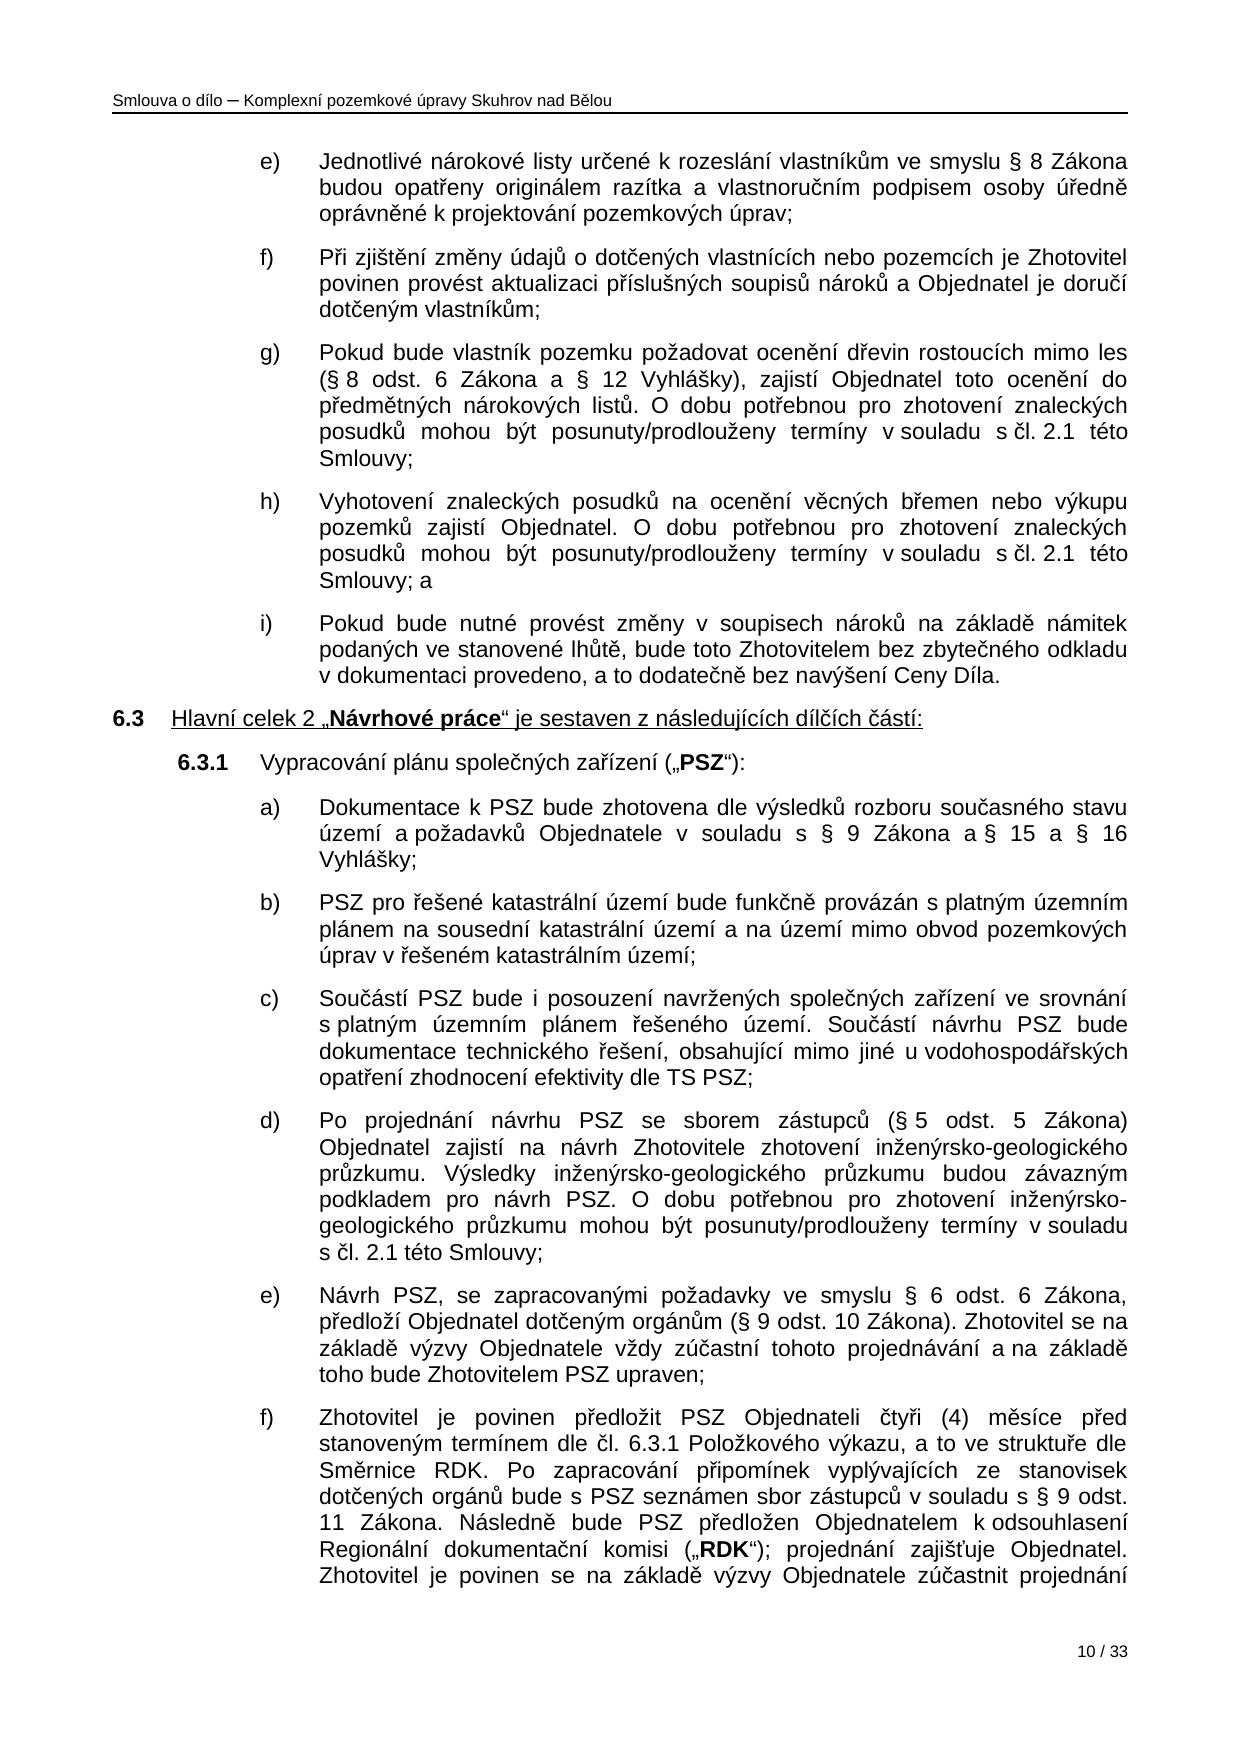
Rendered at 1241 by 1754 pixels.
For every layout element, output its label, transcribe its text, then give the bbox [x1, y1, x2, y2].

text Vypracování plánu společných zařízení („PSZ“): [177, 748, 1128, 775]
list Po projednání návrhu PSZ se sborem zástupců (§ 5 odst. 5 Zákona) Objednatel zajistí na návrh Zhotovitele zhotovení inženýrsko-geologického průzkumu. Výsledky inženýrsko-geologického průzkumu budou závazným podkladem pro návrh PSZ. O dobu potřebnou pro zhotovení inženýrsko-geologického průzkumu mohou být posunuty/prodlouženy termíny v souladu s čl. 2.1 této Smlouvy; [260, 1107, 1128, 1265]
list Vyhotovení znaleckých posudků na ocenění věcných břemen nebo výkupu pozemků zajistí Objednatel. O dobu potřebnou pro zhotovení znaleckých posudků mohou být posunuty/prodlouženy termíny v souladu s čl. 2.1 této Smlouvy; a [260, 488, 1128, 593]
list Součástí PSZ bude i posouzení navržených společných zařízení ve srovnání s platným územním plánem řešeného území. Součástí návrhu PSZ bude dokumentace technického řešení, obsahující mimo jiné u vodohospodářských opatření zhodnocení efektivity dle TS PSZ; [260, 985, 1128, 1090]
list Dokumentace k PSZ bude zhotovena dle výsledků rozboru současného stavu území a požadavků Objednatele v souladu s § 9 Zákona a § 15 a § 16 Vyhlášky; [260, 793, 1128, 873]
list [260, 1404, 1128, 1588]
list Pokud bude vlastník pozemku požadovat ocenění dřevin rostoucích mimo les (§ 8 odst. 6 Zákona a § 12 Vyhlášky), zajistí Objednatel toto ocenění do předmětných nárokových listů. O dobu potřebnou pro zhotovení znaleckých posudků mohou být posunuty/prodlouženy termíny v souladu s čl. 2.1 této Smlouvy; [260, 339, 1128, 471]
text Hlavní celek 2 „Návrhové práce“ je sestaven z následujících dílčích částí: [112, 705, 1128, 732]
list Jednotlivé nárokové listy určené k rozeslání vlastníkům ve smyslu § 8 Zákona budou opatřeny originálem razítka a vlastnoručním podpisem osoby úředně oprávněné k projektování pozemkových úprav; [260, 148, 1128, 227]
list PSZ pro řešené katastrální území bude funkčně provázán s platným územním plánem na sousední katastrální území a na území mimo obvod pozemkových úprav v řešeném katastrálním území; [260, 889, 1128, 968]
list Návrh PSZ, se zapracovanými požadavky ve smyslu § 6 odst. 6 Zákona, předloží Objednatel dotčeným orgánům (§ 9 odst. 10 Zákona). Zhotovitel se na základě výzvy Objednatele vždy zúčastní tohoto projednávání a na základě toho bude Zhotovitelem PSZ upraven; [260, 1282, 1128, 1387]
list Při zjištění změny údajů o dotčených vlastnících nebo pozemcích je Zhotovitel povinen provést aktualizaci příslušných soupisů nároků a Objednatel je doručí dotčeným vlastníkům; [260, 243, 1128, 322]
list Pokud bude nutné provést změny v soupisech nároků na základě námitek podaných ve stanovené lhůtě, bude toto Zhotovitelem bez zbytečného odkladu v dokumentaci provedeno, a to dodatečně bez navýšení Ceny Díla. [260, 610, 1128, 689]
